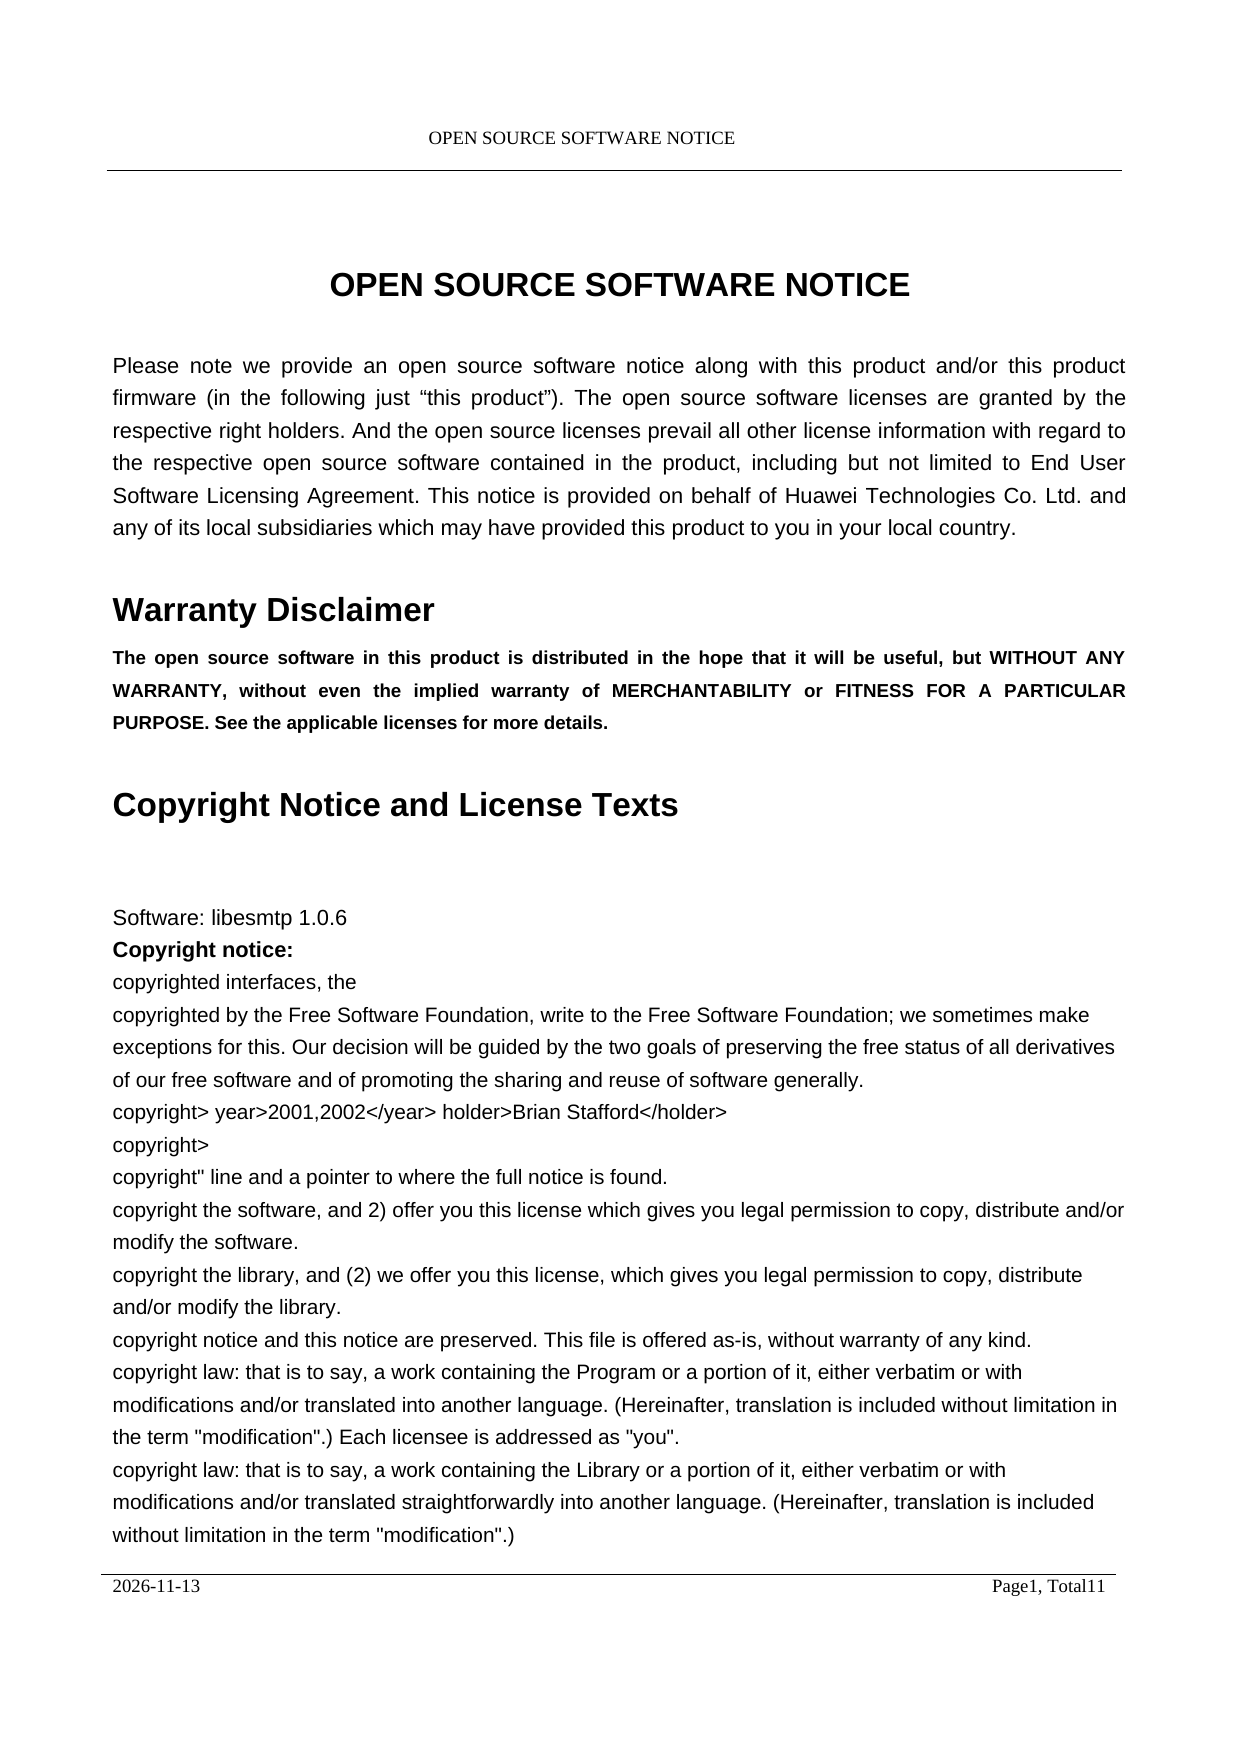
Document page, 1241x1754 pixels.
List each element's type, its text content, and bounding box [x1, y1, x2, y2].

text copyright notice and this notice are preserved. This file is offered as-is, without warranty of any kind. [112, 1323, 1128, 1356]
text copyrighted interfaces, the [112, 966, 1128, 998]
text copyright law: that is to say, a work containing the Library or a portion of it, either verbatim or with modifications and/or translated straightforwardly into another language. (Hereinafter, translation is included without limitation in the term "modification".) [112, 1453, 1128, 1551]
text copyrighted by the Free Software Foundation, write to the Free Software Foundation; we sometimes make exceptions for this. Our decision will be guided by the two goals of preserving the free status of all derivatives of our free software and of promoting the sharing and reuse of software generally. [112, 998, 1128, 1096]
text Software: libesmtp 1.0.6 [112, 901, 1128, 933]
text Copyright Notice and License Texts [112, 771, 1128, 836]
text copyright> year>2001,2002</year> holder>Brian Stafford</holder> [112, 1096, 1128, 1128]
text Copyright notice: [112, 933, 1128, 966]
text copyright the software, and 2) offer you this license which gives you legal permission to copy, distribute and/or modify the software. [112, 1193, 1128, 1258]
text copyright" line and a pointer to where the full notice is found. [112, 1161, 1128, 1193]
text copyright> [112, 1128, 1128, 1161]
text The open source software in this product is distributed in the hope that it will be useful, but WITHOUT ANY WARRANTY, without even the implied warranty of MERCHANTABILITY or FITNESS FOR A PARTICULAR PURPOSE. See the applicable licenses for more details. [112, 641, 1128, 739]
text OPEN SOURCE SOFTWARE NOTICE [112, 251, 1128, 316]
text Warranty Disclaimer [112, 576, 1128, 641]
text Please note we provide an open source software notice along with this product and/or this product firmware (in the following just “this product”). The open source software licenses are granted by the respective right holders. And the open source licenses prevail all other license information with regard to the respective open source software contained in the product, including but not limited to End User Software Licensing Agreement. This notice is provided on behalf of Huawei Technologies Co. Ltd. and any of its local subsidiaries which may have provided this product to you in your local country. [112, 349, 1128, 544]
text copyright the library, and (2) we offer you this license, which gives you legal permission to copy, distribute and/or modify the library. [112, 1258, 1128, 1323]
text copyright law: that is to say, a work containing the Program or a portion of it, either verbatim or with modifications and/or translated into another language. (Hereinafter, translation is included without limitation in the term "modification".) Each licensee is addressed as "you". [112, 1356, 1128, 1453]
